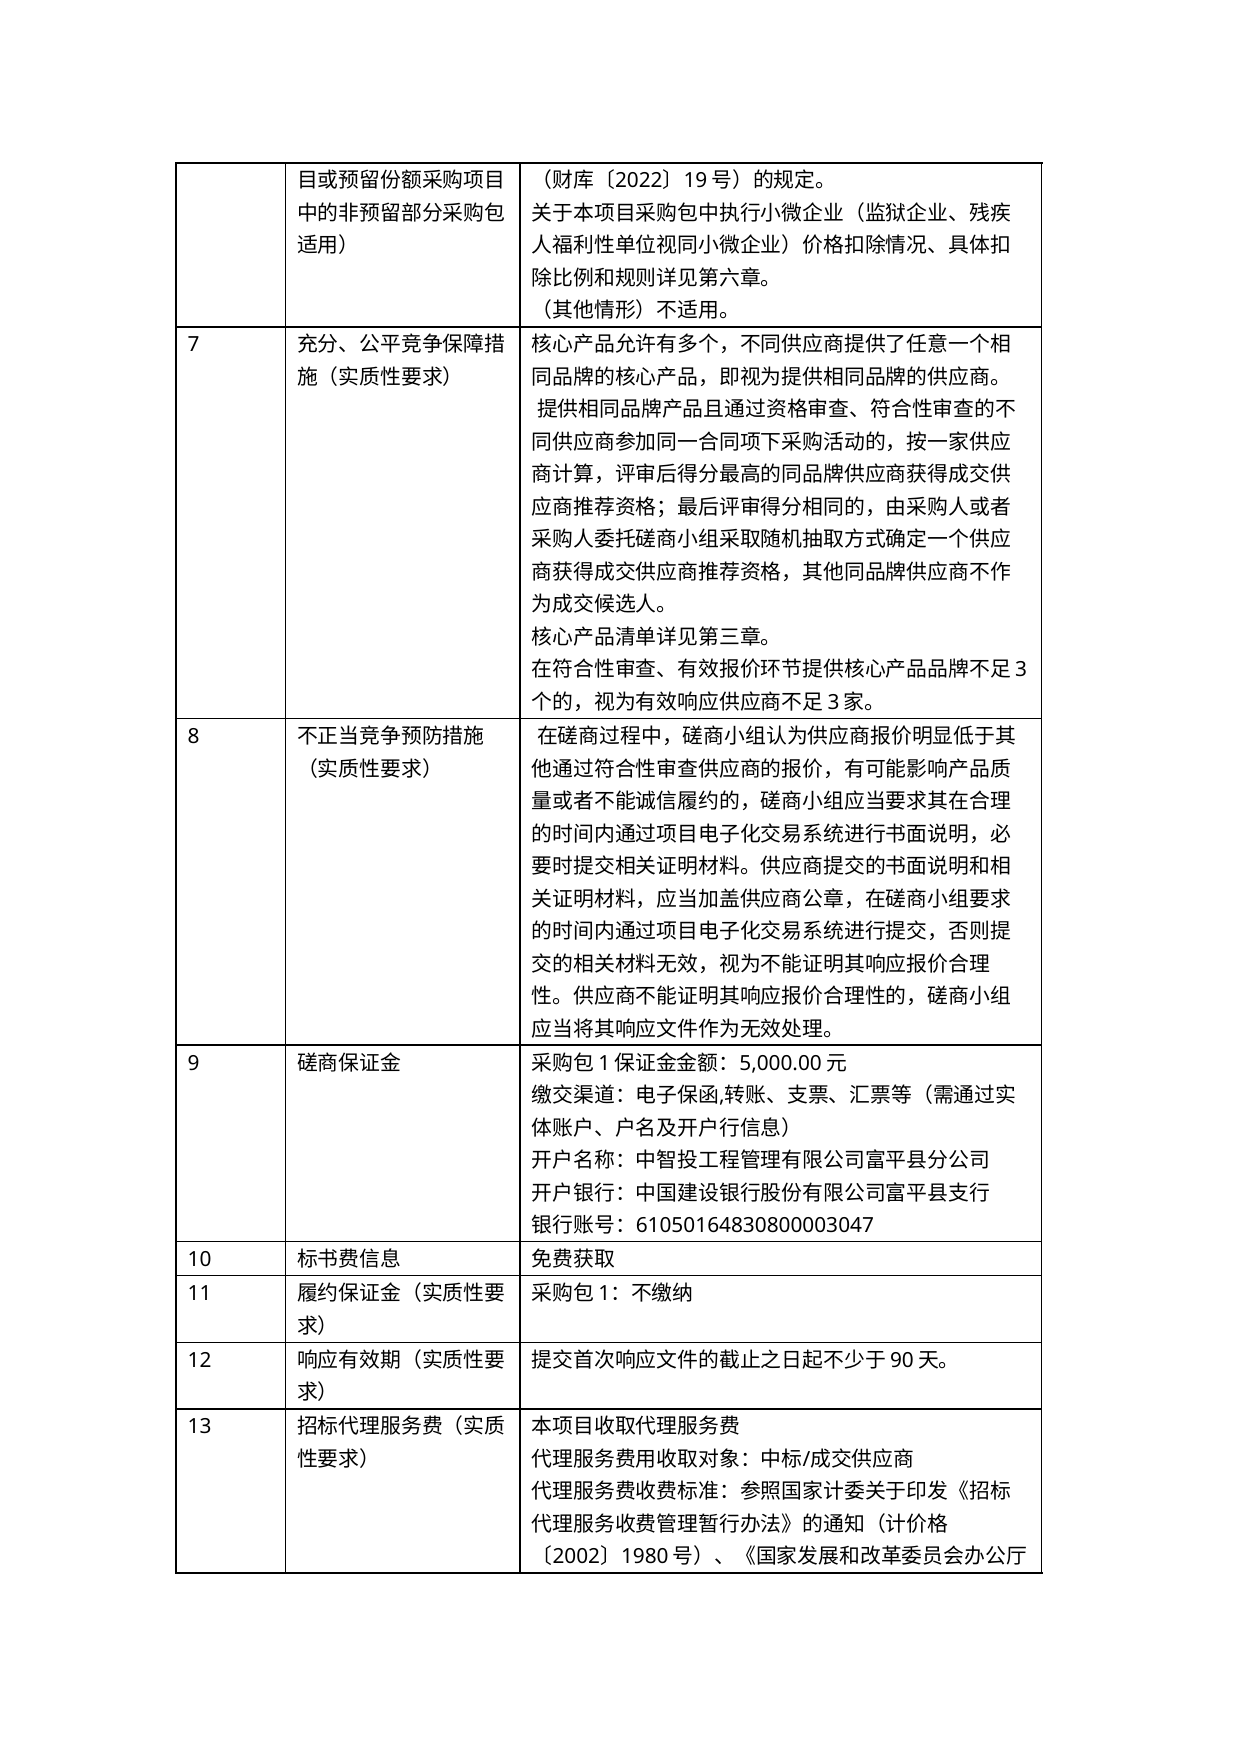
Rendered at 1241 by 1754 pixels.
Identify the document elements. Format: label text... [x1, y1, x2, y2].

table_cell 提交首次响应文件的截止之日起不少于90天。 [521, 1343, 1041, 1408]
table_cell 13 [177, 1410, 285, 1572]
table_cell 标书费信息 [286, 1242, 519, 1275]
table_cell 6 [177, 164, 285, 326]
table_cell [286, 164, 519, 326]
table_cell 10 [177, 1242, 285, 1275]
table_cell 招标代理服务费（实质性要求） [286, 1410, 519, 1572]
table_cell 11 [177, 1276, 285, 1341]
table_cell 不正当竞争预防措施（实质性要求） [286, 719, 519, 1044]
table_cell 8 [177, 719, 285, 1044]
table_cell 核心产品允许有多个，不同供应商提供了任意一个相同品牌的核心产品，即视为提供相同品牌的供应商。 提供相同品牌产品且通过资格审查、符合性审查的不同供应商参加同一合同项下采购活动的，按一家供应商计算，评审后得分最高的同品牌供应商获得成交供应商推荐资格；最后评审得分相同的，由采购人或者采购人委托磋商小组采取随机抽取方式确定一个供应商获得成交供应商推荐资格，其他同品牌供应商不作为成交候选人。 核心产品清单详见第三章。 在符合性审查、有效报价环节提供核心产品品牌不足3个的，视为有效响应供应商不足3家。 [521, 328, 1041, 718]
table_cell 响应有效期（实质性要求） [286, 1343, 519, 1408]
table_cell 采购包1保证金金额：5,000.00元 缴交渠道：电子保函,转账、支票、汇票等（需通过实体账户、户名及开户行信息） 开户名称：中智投工程管理有限公司富平县分公司 开户银行：中国建设银行股份有限公司富平县支行 银行账号：61050164830800003047 [521, 1046, 1041, 1241]
table_cell 在磋商过程中，磋商小组认为供应商报价明显低于其他通过符合性审查供应商的报价，有可能影响产品质量或者不能诚信履约的，磋商小组应当要求其在合理的时间内通过项目电子化交易系统进行书面说明，必要时提交相关证明材料。供应商提交的书面说明和相关证明材料，应当加盖供应商公章，在磋商小组要求的时间内通过项目电子化交易系统进行提交，否则提交的相关材料无效，视为不能证明其响应报价合理性。供应商不能证明其响应报价合理性的，磋商小组应当将其响应文件作为无效处理。 [521, 719, 1041, 1044]
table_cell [521, 1410, 1041, 1572]
table_cell 磋商保证金 [286, 1046, 519, 1241]
table_cell 7 [177, 328, 285, 718]
table_cell 9 [177, 1046, 285, 1241]
table_cell 12 [177, 1343, 285, 1408]
table_cell 充分、公平竞争保障措施（实质性要求） [286, 328, 519, 718]
table_cell 采购包1：不缴纳 [521, 1276, 1041, 1341]
table_cell 履约保证金（实质性要求） [286, 1276, 519, 1341]
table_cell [521, 164, 1041, 326]
table_cell 免费获取 [521, 1242, 1041, 1275]
